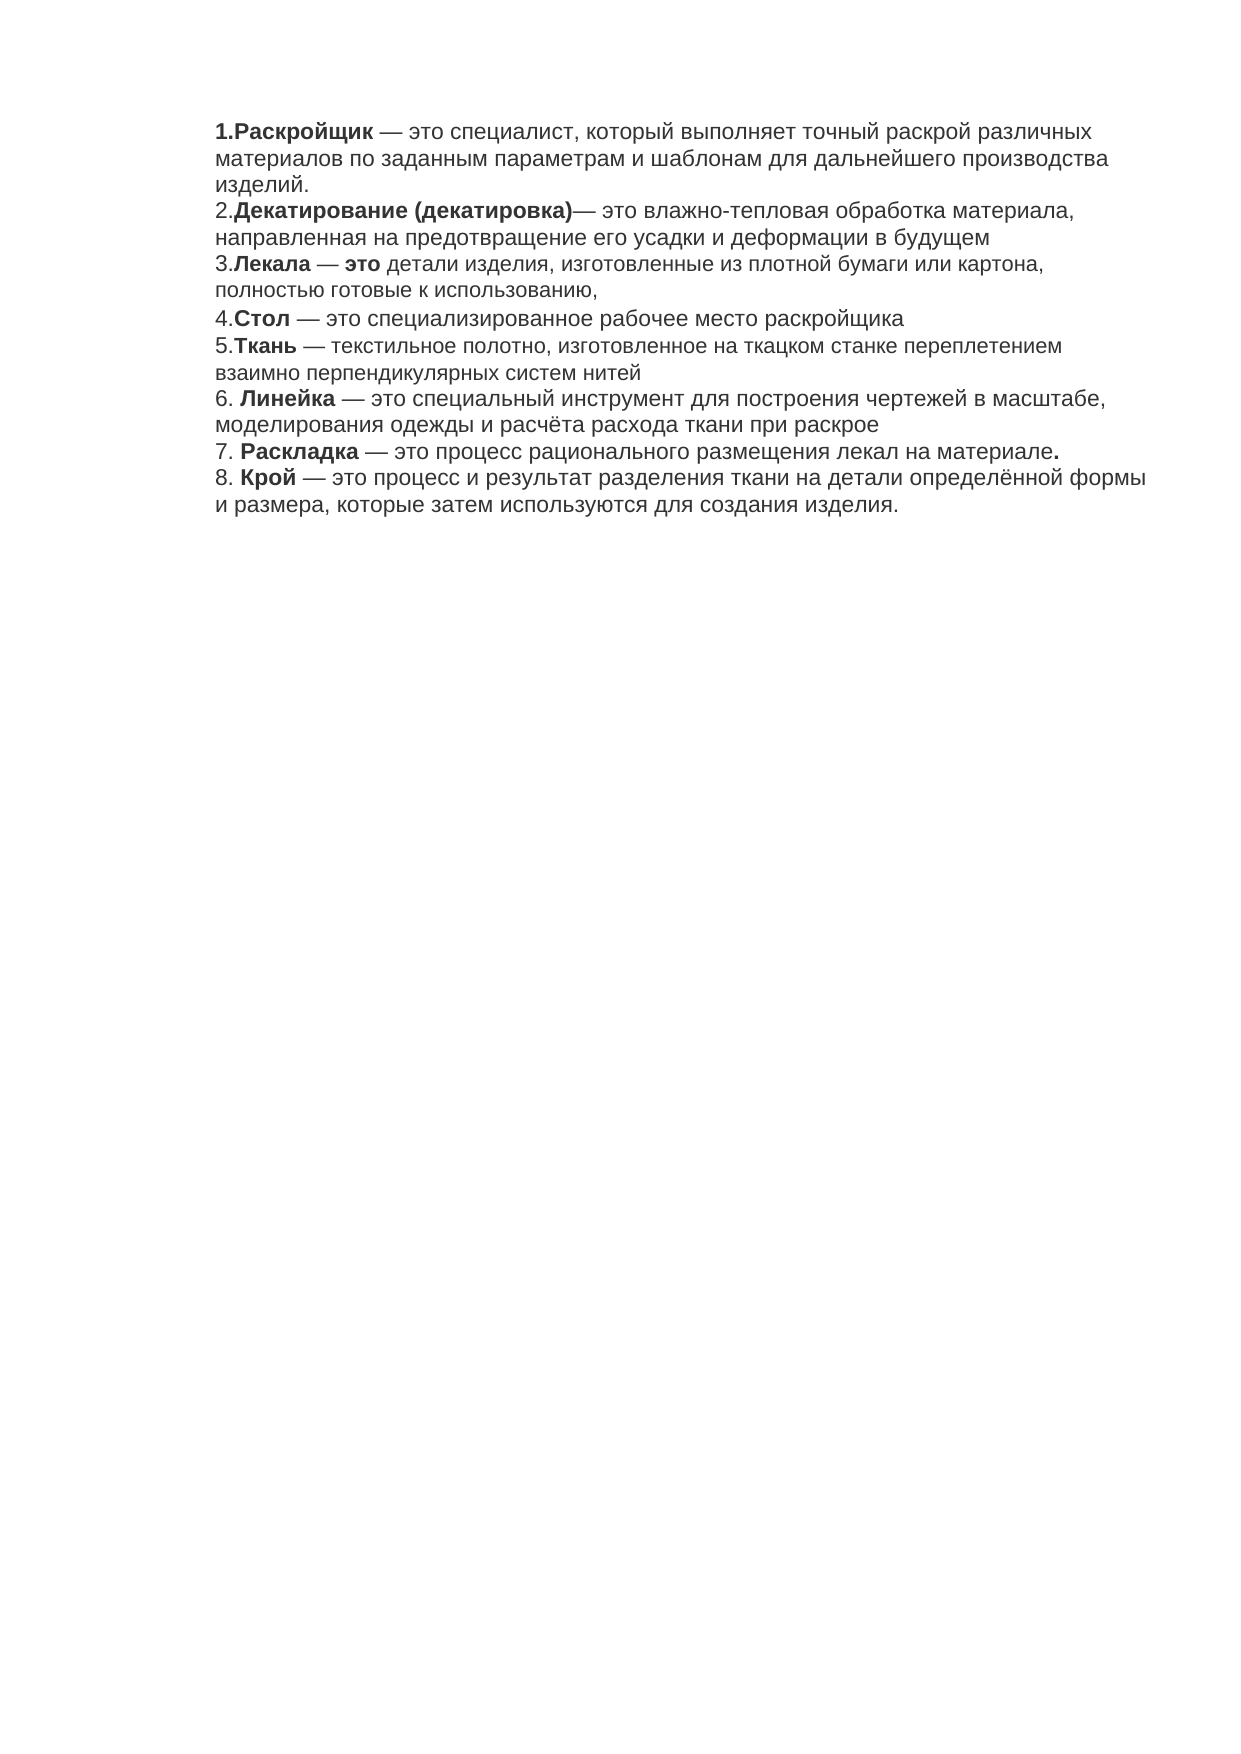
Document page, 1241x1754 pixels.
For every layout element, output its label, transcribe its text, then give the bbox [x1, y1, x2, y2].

text 1.Раскройщик — это специалист, который выполняет точный раскрой различных материалов по заданным параметрам и шаблонам для дальнейшего производства изделий. 2.Декатирование (декатировка)— это влажно-тепловая обработка материала, направленная на предотвращение его усадки и деформации в будущем 3.Лекала — это детали изделия, изготовленные из плотной бумаги или картона, полностью готовые к использованию, 4.Стол — это специализированное рабочее место раскройщика 5.Ткань — текстильное полотно, изготовленное на ткацком станке переплетением взаимно перпендикулярных систем нитей 6. Линейка — это специальный инструмент для построения чертежей в масштабе, моделирования одежды и расчёта расхода ткани при раскрое 7. Раскладка — это процесс рационального размещения лекал на материале. 8. Крой — это процесс и результат разделения ткани на детали определённой формы и размера, которые затем используются для создания изделия. [215, 118, 1152, 517]
